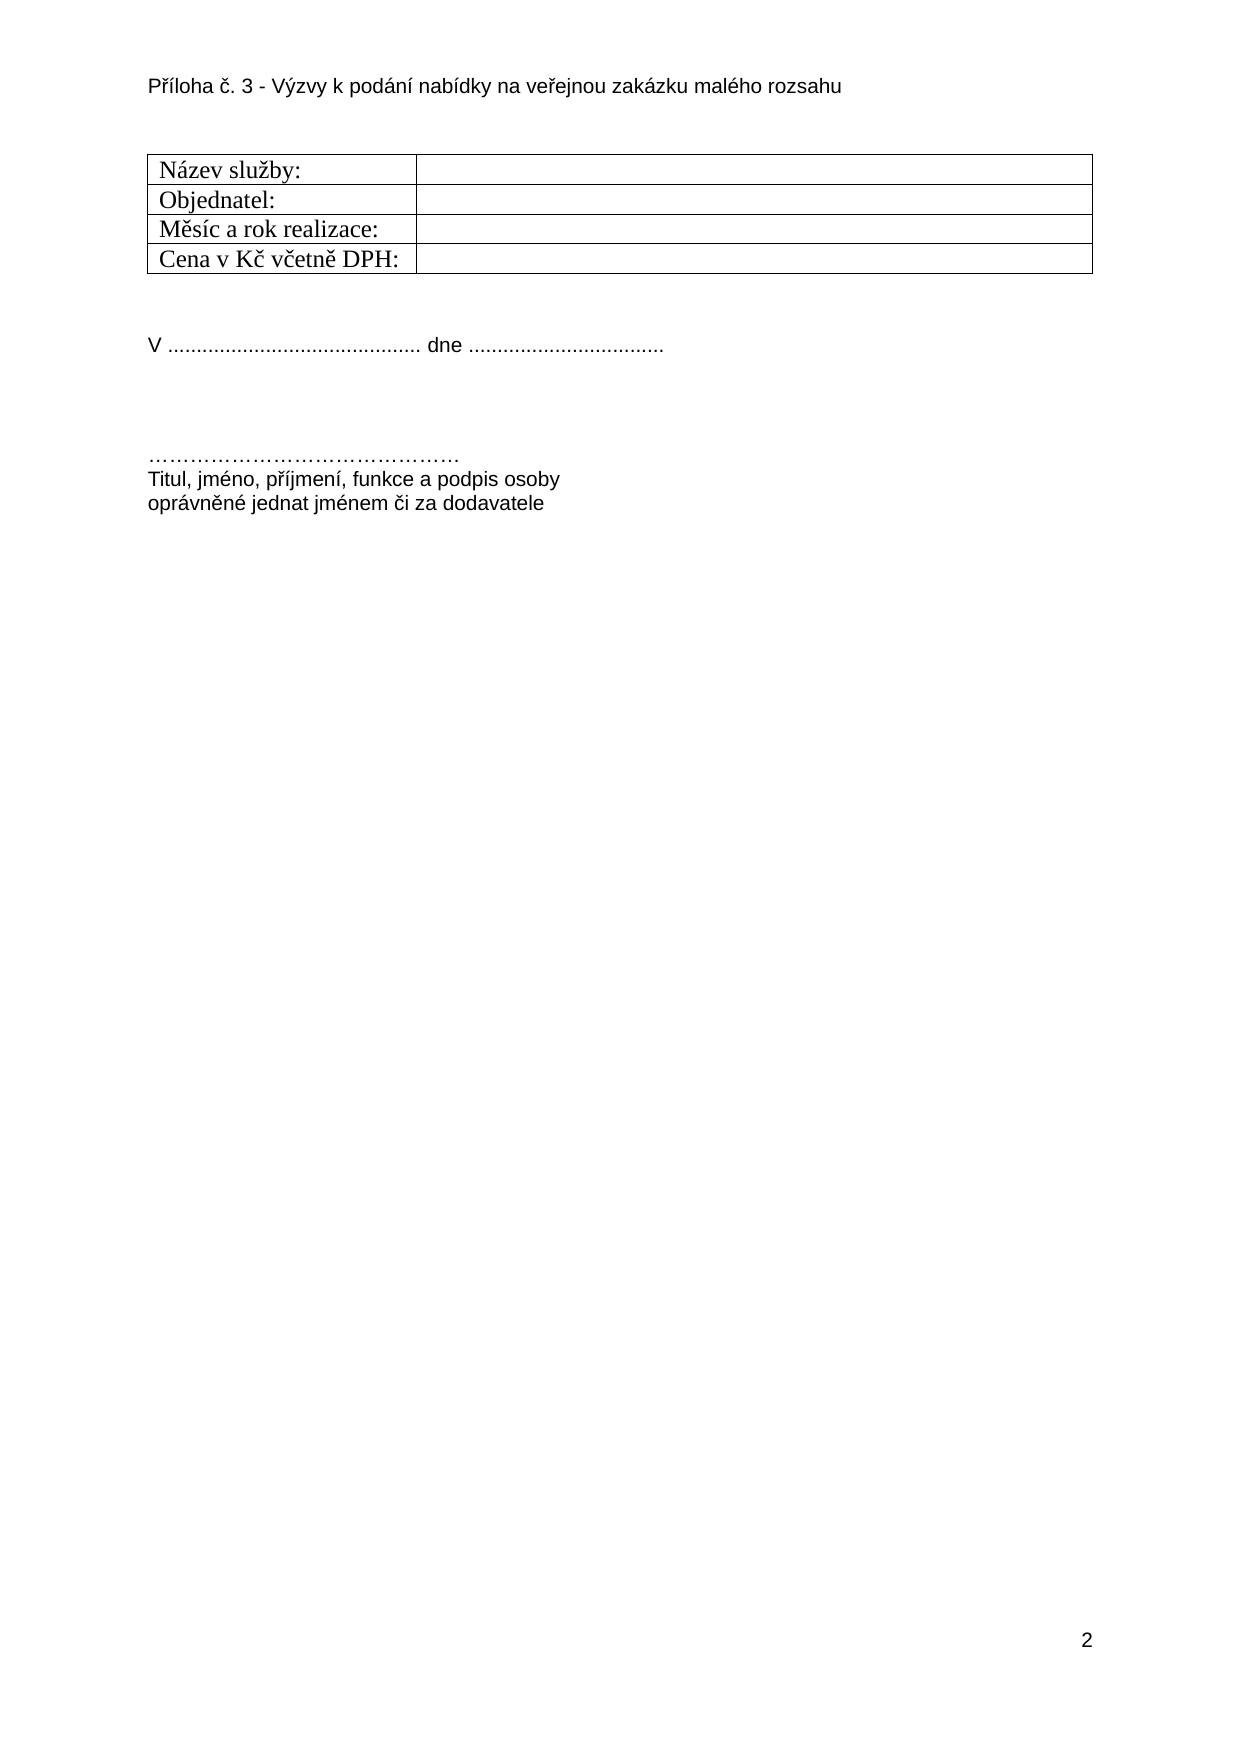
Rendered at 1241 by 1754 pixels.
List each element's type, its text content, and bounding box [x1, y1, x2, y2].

table_header Název služby: [148, 155, 416, 184]
text V ............................................ dne .................................. [148, 332, 1093, 356]
text oprávněné jednat jménem či za dodavatele [148, 490, 1093, 514]
text ……………………………………… [148, 442, 1093, 466]
table_header [417, 155, 1092, 184]
table_cell [417, 215, 1092, 243]
table_cell Měsíc a rok realizace: [148, 215, 416, 243]
table_cell [417, 185, 1092, 213]
table_cell [417, 244, 1092, 273]
table_cell Objednatel: [148, 185, 416, 213]
text Titul, jméno, příjmení, funkce a podpis osoby [148, 466, 1093, 490]
table_cell Cena v Kč včetně DPH: [148, 244, 416, 273]
